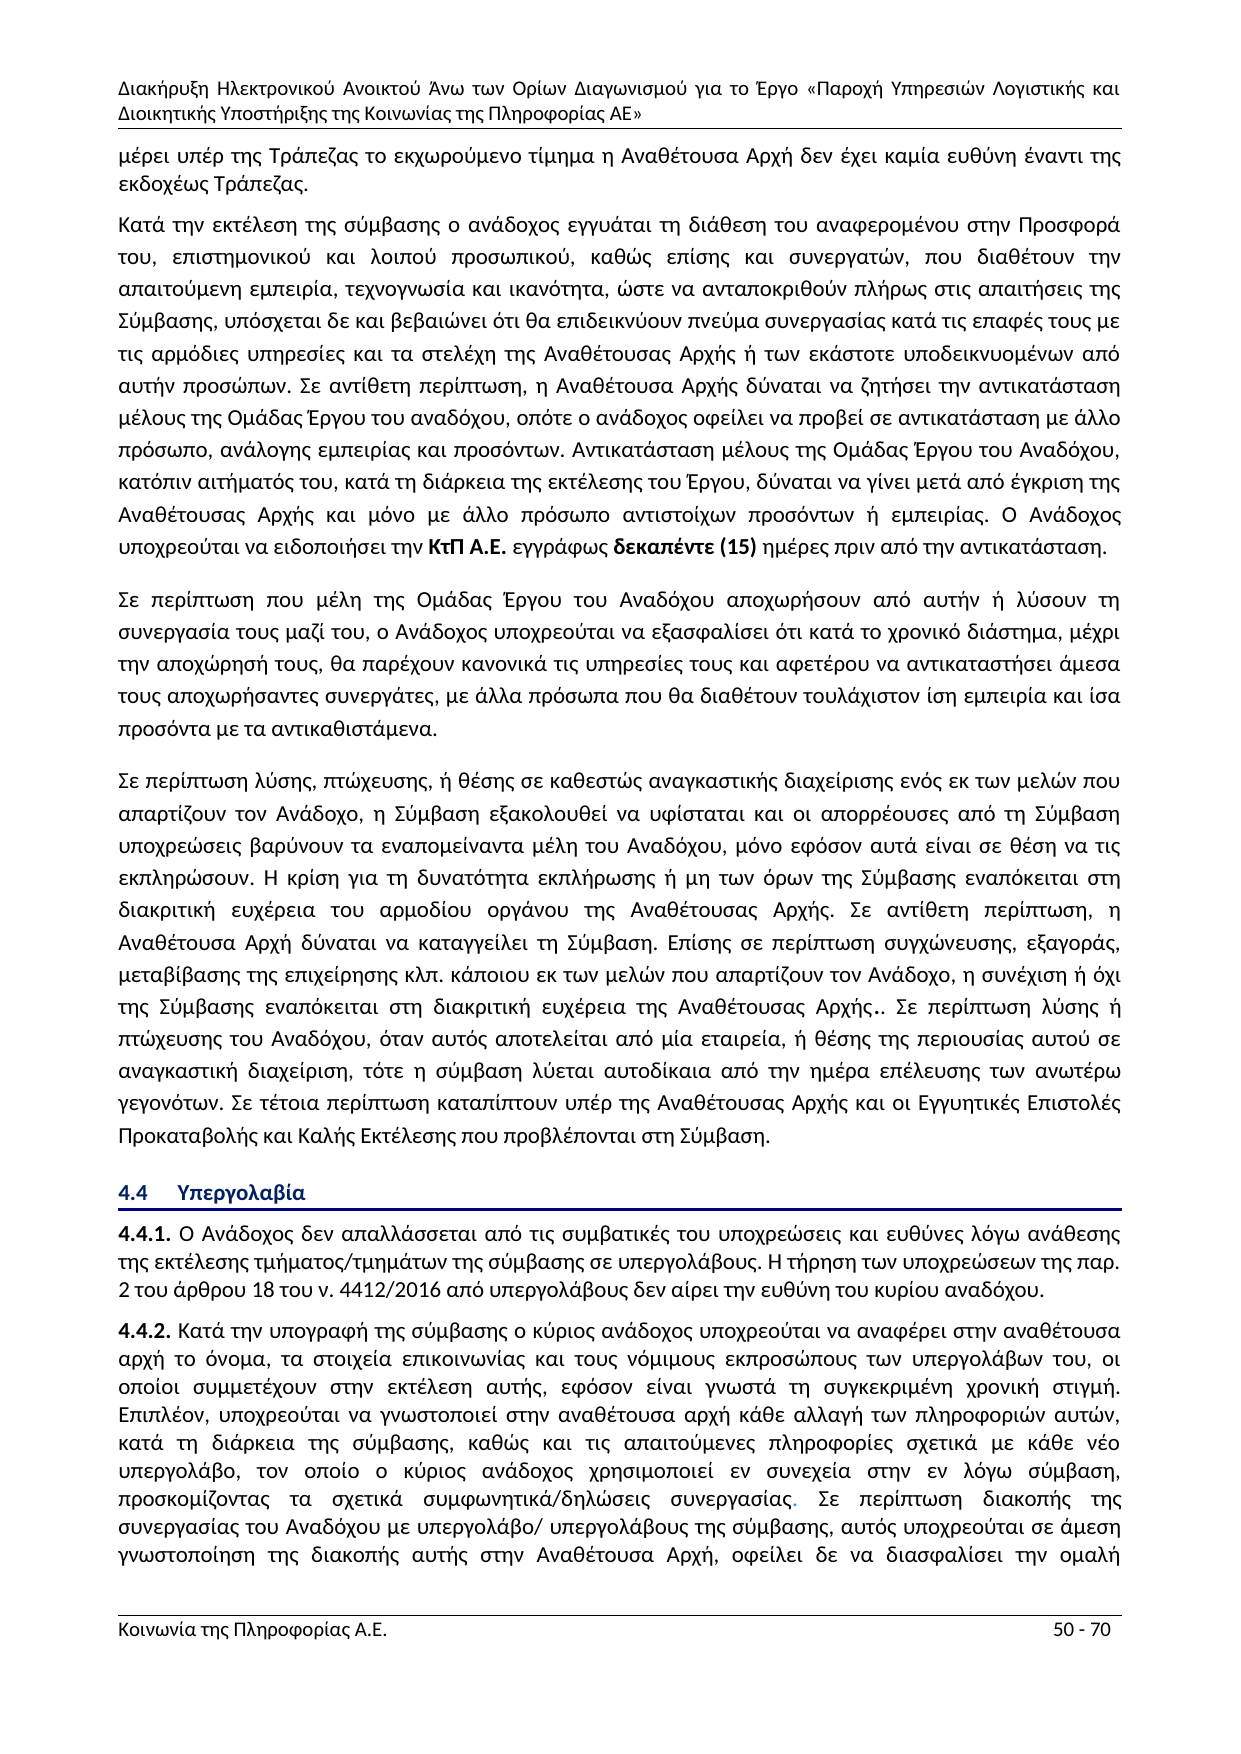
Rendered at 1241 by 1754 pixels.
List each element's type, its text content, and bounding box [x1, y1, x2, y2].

text Σε περίπτωση λύσης, πτώχευσης, ή θέσης σε καθεστώς αναγκαστικής διαχείρισης ενός εκ των μελών που απαρτίζουν τον Ανάδοχο, η Σύμβαση εξακολουθεί να υφίσταται και οι απορρέουσες από τη Σύμβαση υποχρεώσεις βαρύνουν τα εναπομείναντα μέλη του Αναδόχου, μόνο εφόσον αυτά είναι σε θέση να τις εκπληρώσουν. Η κρίση για τη δυνατότητα εκπλήρωσης ή μη των όρων της Σύμβασης εναπόκειται στη διακριτική ευχέρεια του αρμοδίου οργάνου της Αναθέτουσας Αρχής. Σε αντίθετη περίπτωση, η Αναθέτουσα Αρχή δύναται να καταγγείλει τη Σύμβαση. Επίσης σε περίπτωση συγχώνευσης, εξαγοράς, μεταβίβασης της επιχείρησης κλπ. κάποιου εκ των μελών που απαρτίζουν τον Ανάδοχο, η συνέχιση ή όχι της Σύμβασης εναπόκειται στη διακριτική ευχέρεια της Αναθέτουσας Αρχής.. Σε περίπτωση λύσης ή πτώχευσης του Αναδόχου, όταν αυτός αποτελείται από μία εταιρεία, ή θέσης της περιουσίας αυτού σε αναγκαστική διαχείριση, τότε η σύμβαση λύεται αυτοδίκαια από την ημέρα επέλευσης των ανωτέρω γεγονότων. Σε τέτοια περίπτωση καταπίπτουν υπέρ της Αναθέτουσας Αρχής και οι Εγγυητικές Επιστολές Προκαταβολής και Καλής Εκτέλεσης που προβλέπονται στη Σύμβαση. [118, 767, 1122, 1149]
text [118, 1316, 1122, 1568]
text Κατά την εκτέλεση της σύμβασης ο ανάδοχος εγγυάται τη διάθεση του αναφερομένου στην Προσφορά του, επιστημονικού και λοιπού προσωπικού, καθώς επίσης και συνεργατών, που διαθέτουν την απαιτούμενη εμπειρία, τεχνογνωσία και ικανότητα, ώστε να ανταποκριθούν πλήρως στις απαιτήσεις της Σύμβασης, υπόσχεται δε και βεβαιώνει ότι θα επιδεικνύουν πνεύμα συνεργασίας κατά τις επαφές τους με τις αρμόδιες υπηρεσίες και τα στελέχη της Αναθέτουσας Αρχής ή των εκάστοτε υποδεικνυομένων από αυτήν προσώπων. Σε αντίθετη περίπτωση, η Αναθέτουσα Αρχής δύναται να ζητήσει την αντικατάσταση μέλους της Ομάδας Έργου του αναδόχου, οπότε ο ανάδοχος οφείλει να προβεί σε αντικατάσταση με άλλο πρόσωπο, ανάλογης εμπειρίας και προσόντων. Αντικατάσταση μέλους της Ομάδας Έργου του Αναδόχου, κατόπιν αιτήματός του, κατά τη διάρκεια της εκτέλεσης του Έργου, δύναται να γίνει μετά από έγκριση της Αναθέτουσας Αρχής και μόνο με άλλο πρόσωπο αντιστοίχων προσόντων ή εμπειρίας. Ο Ανάδοχος υποχρεούται να ειδοποιήσει την ΚτΠ Α.Ε. εγγράφως δεκαπέντε (15) ημέρες πριν από την αντικατάσταση. [118, 210, 1122, 560]
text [118, 141, 1122, 197]
text Σε περίπτωση που μέλη της Ομάδας Έργου του Αναδόχου αποχωρήσουν από αυτήν ή λύσουν τη συνεργασία τους μαζί του, ο Ανάδοχος υποχρεούται να εξασφαλίσει ότι κατά το χρονικό διάστημα, μέχρι την αποχώρησή τους, θα παρέχουν κανονικά τις υπηρεσίες τους και αφετέρου να αντικαταστήσει άμεσα τους αποχωρήσαντες συνεργάτες, με άλλα πρόσωπα που θα διαθέτουν τουλάχιστον ίση εμπειρία και ίσα προσόντα με τα αντικαθιστάμενα. [118, 585, 1122, 742]
text 4.4.1. Ο Ανάδοχος δεν απαλλάσσεται από τις συμβατικές του υποχρεώσεις και ευθύνες λόγω ανάθεσης της εκτέλεσης τμήματος/τμημάτων της σύμβασης σε υπεργολάβους. Η τήρηση των υποχρεώσεων της παρ. 2 του άρθρου 18 του ν. 4412/2016 από υπεργολάβους δεν αίρει την ευθύνη του κυρίου αναδόχου. [118, 1219, 1122, 1303]
subtitle Υπεργολαβία [118, 1178, 1122, 1208]
